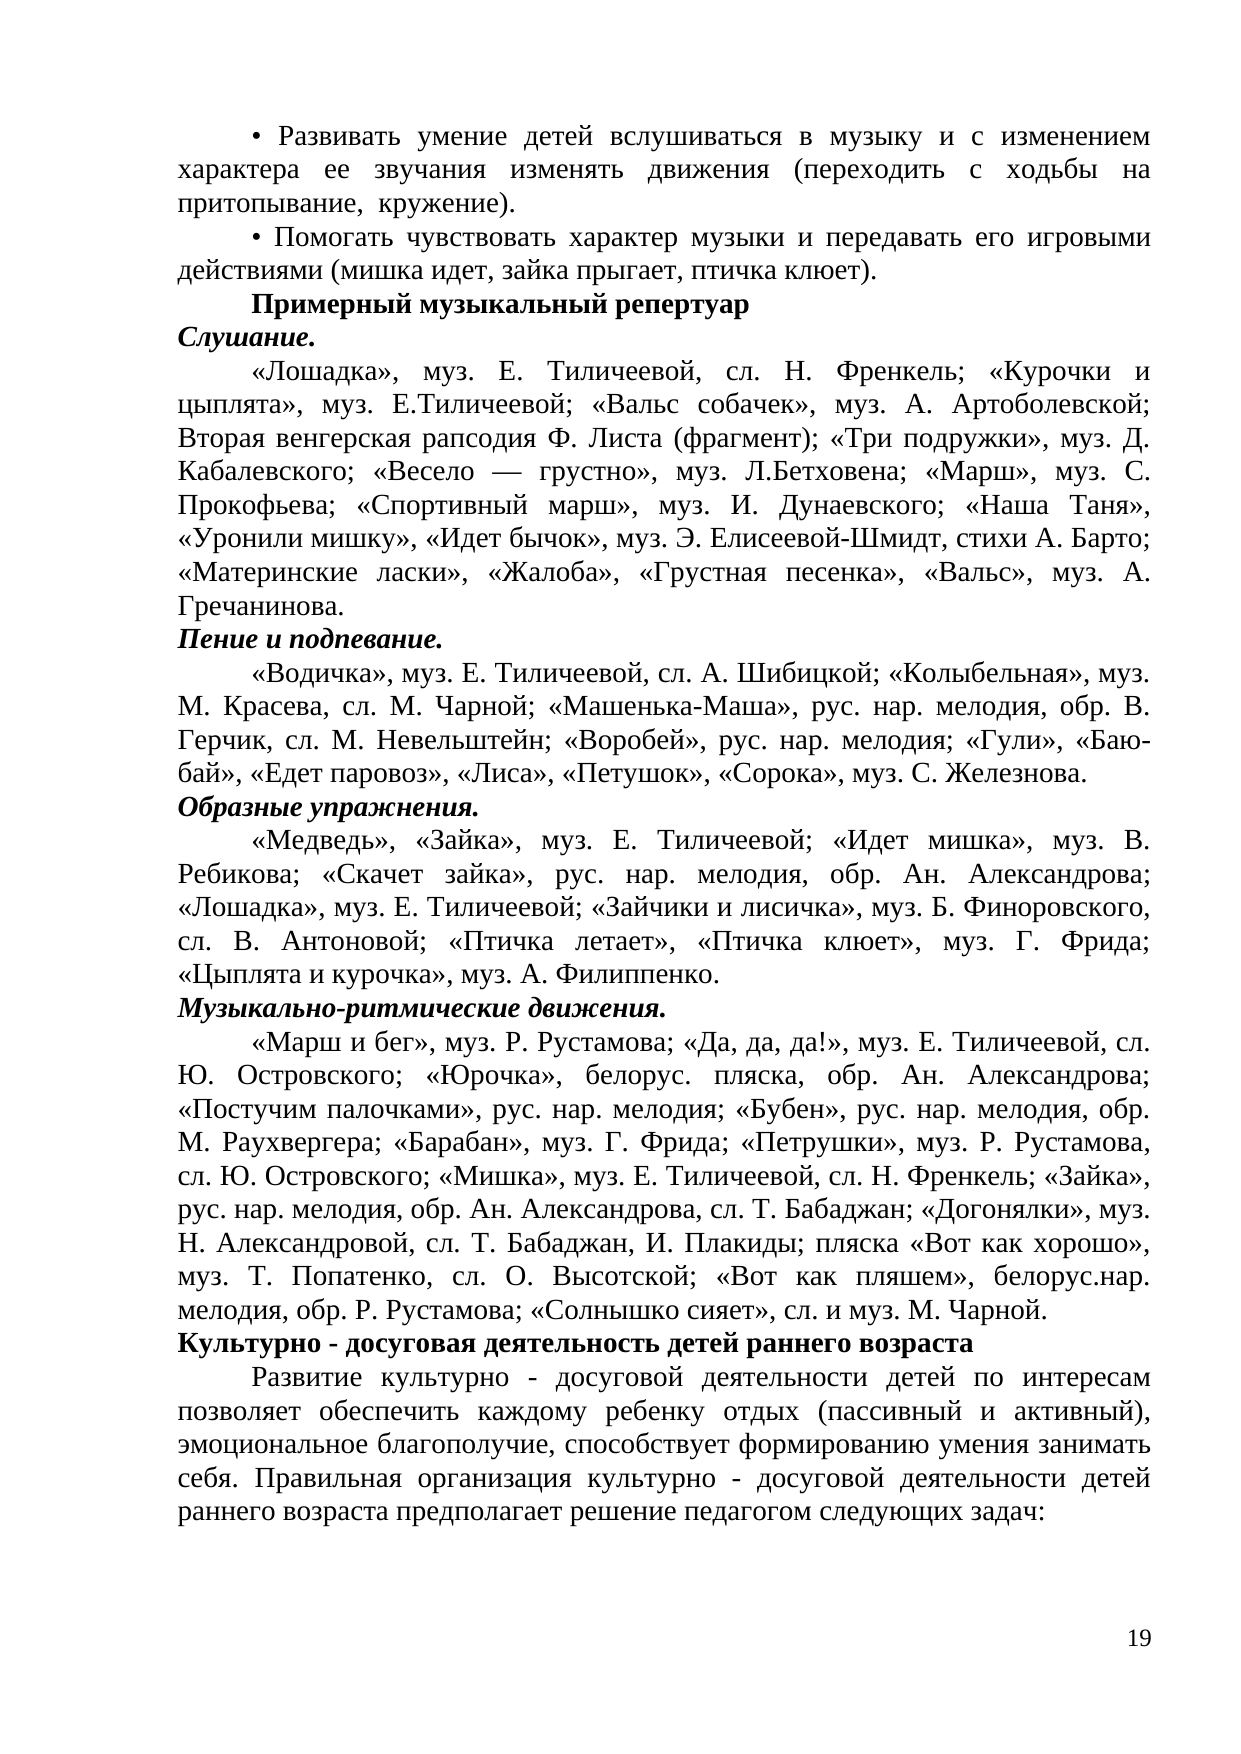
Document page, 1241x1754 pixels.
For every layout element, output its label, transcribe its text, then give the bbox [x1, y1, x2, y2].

text «Лошадка», муз. Е. Тиличеевой, сл. Н. Френкель; «Курочки и цыплята», муз. Е.Тиличеевой; «Вальс собачек», муз. А. Артоболевской; Вторая венгерская рапсодия Ф. Листа (фрагмент); «Три подружки», муз. Д. Кабалевского; «Весело — грустно», муз. Л.Бетховена; «Марш», муз. С. Прокофьева; «Спортивный марш», муз. И. Дунаевского; «Наша Таня», «Уронили мишку», «Идет бычок», муз. Э. Елисеевой-Шмидт, стихи А. Барто; «Материнские ласки», «Жалоба», «Грустная песенка», «Вальс», муз. А. Гречанинова. [177, 353, 1152, 621]
text Музыкально-ритмические движения. [177, 990, 1152, 1024]
text Примерный музыкальный репертуар [177, 286, 1152, 319]
text Пение и подпевание. [177, 621, 1152, 655]
text «Медведь», «Зайка», муз. Е. Тиличеевой; «Идет мишка», муз. В. Ребикова; «Скачет зайка», рус. нар. мелодия, обр. Ан. Александрова; «Лошадка», муз. Е. Тиличеевой; «Зайчики и лисичка», муз. Б. Финоровского, сл. В. Антоновой; «Птичка летает», «Птичка клюет», муз. Г. Фрида; «Цыплята и курочка», муз. А. Филиппенко. [177, 822, 1152, 990]
text Образные упражнения. [177, 789, 1152, 822]
text «Водичка», муз. Е. Тиличеевой, сл. А. Шибицкой; «Колыбельная», муз. М. Красева, сл. М. Чарной; «Машенька-Маша», рус. нар. мелодия, обр. В. Герчик, сл. М. Невельштейн; «Воробей», рус. нар. мелодия; «Гули», «Баю-бай», «Едет паровоз», «Лиса», «Петушок», «Сорока», муз. С. Железнова. [177, 655, 1152, 789]
text Развитие культурно - досуговой деятельности детей по интересам позволяет обеспечить каждому ребенку отдых (пассивный и активный), эмоциональное благополучие, способствует формированию умения занимать себя. Правильная организация культурно - досуговой деятельности детей раннего возраста предполагает решение педагогом следующих задач: [177, 1359, 1152, 1527]
text Слушание. [177, 319, 1152, 353]
text Культурно - досуговая деятельность детей раннего возраста [177, 1326, 1152, 1359]
text • Развивать умение детей вслушиваться в музыку и с изменением характера ее звучания изменять движения (переходить с ходьбы на притопывание, кружение). [177, 118, 1152, 219]
text • Помогать чувствовать характер музыки и передавать его игровыми действиями (мишка идет, зайка прыгает, птичка клюет). [177, 219, 1152, 286]
text «Марш и бег», муз. Р. Рустамова; «Да, да, да!», муз. Е. Тиличеевой, сл. Ю. Островского; «Юрочка», белорус. пляска, обр. Ан. Александрова; «Постучим палочками», рус. нар. мелодия; «Бубен», рус. нар. мелодия, обр. М. Раухвергера; «Барабан», муз. Г. Фрида; «Петрушки», муз. Р. Рустамова, сл. Ю. Островского; «Мишка», муз. Е. Тиличеевой, сл. Н. Френкель; «Зайка», рус. нар. мелодия, обр. Ан. Александрова, сл. Т. Бабаджан; «Догонялки», муз. Н. Александровой, сл. Т. Бабаджан, И. Плакиды; пляска «Вот как хорошо», муз. Т. Попатенко, сл. О. Высотской; «Вот как пляшем», белорус.нар. мелодия, обр. Р. Рустамова; «Солнышко сияет», сл. и муз. М. Чарной. [177, 1024, 1152, 1326]
